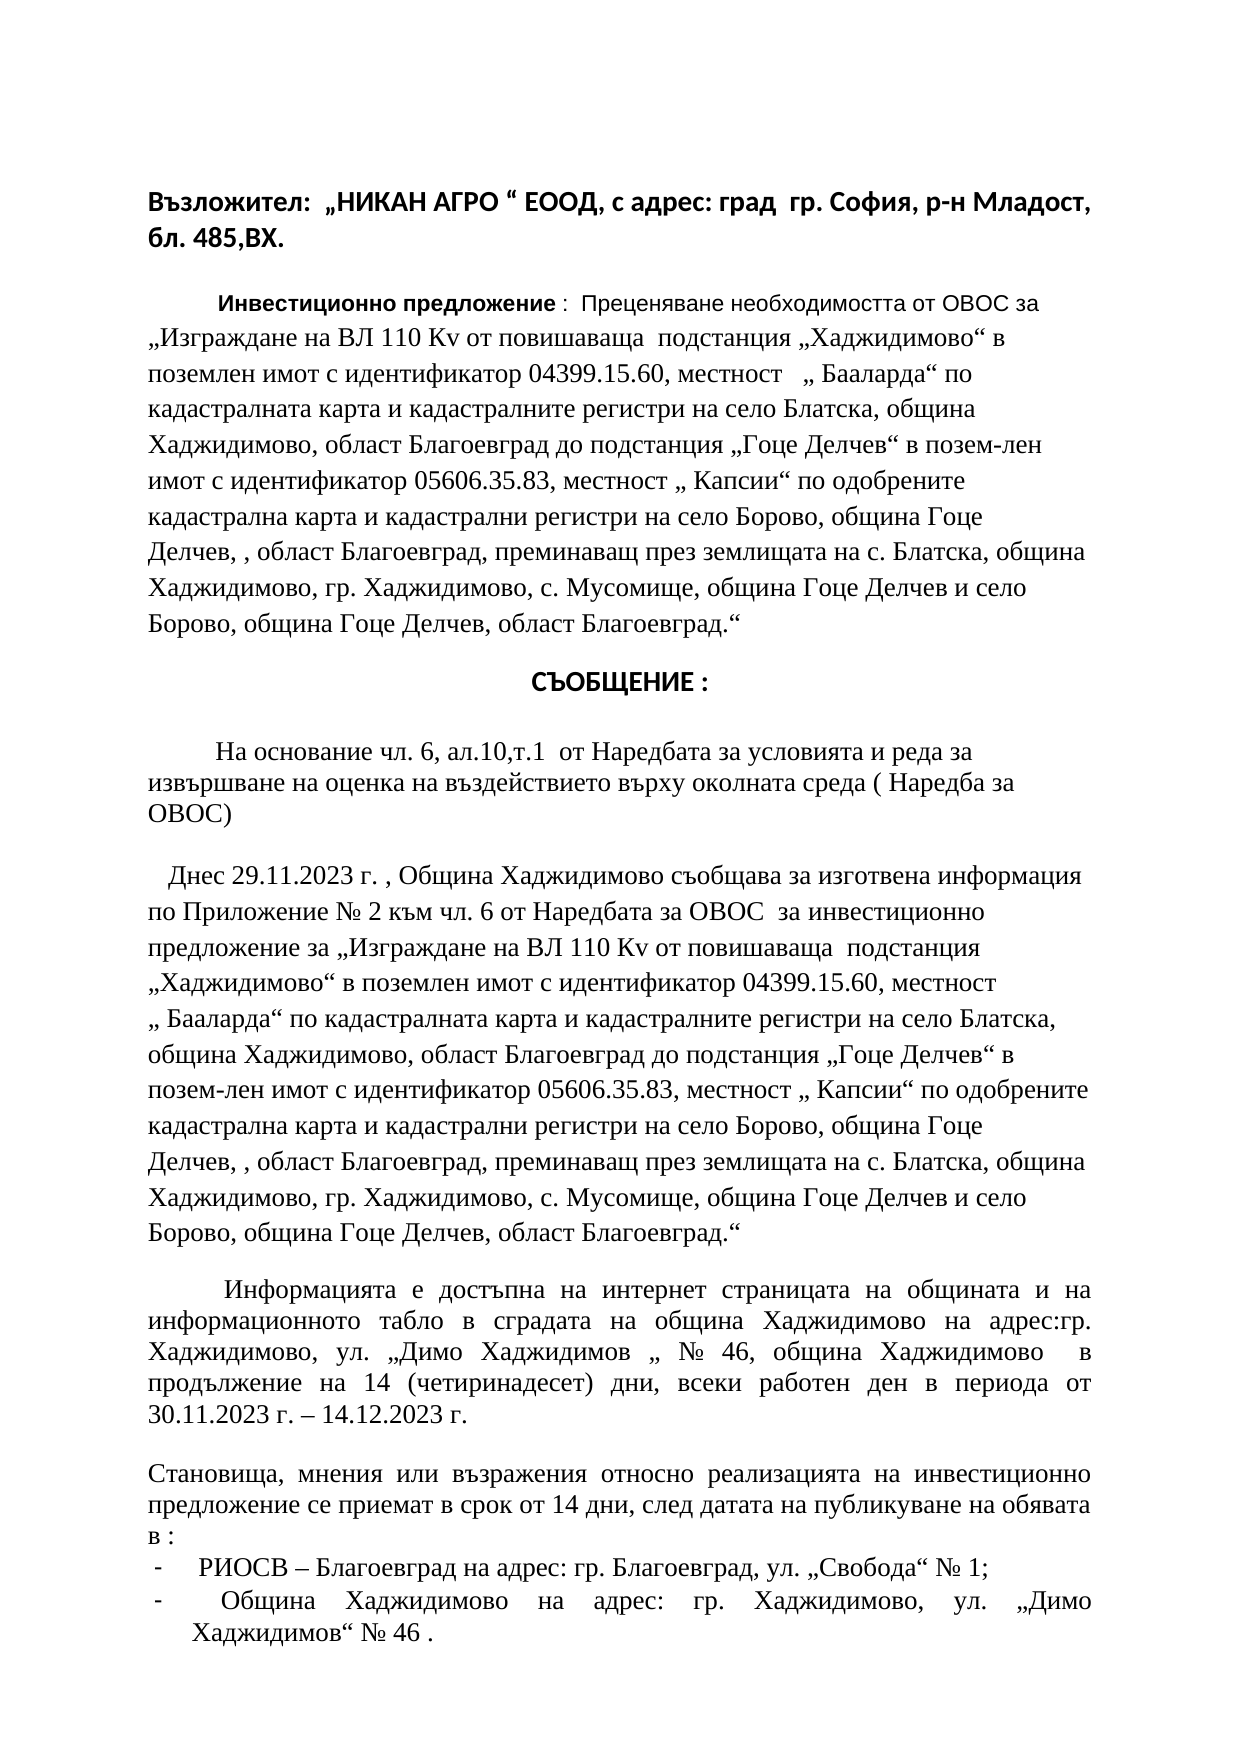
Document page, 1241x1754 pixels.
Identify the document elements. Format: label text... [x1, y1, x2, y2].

text СЪОБЩЕНИЕ : [148, 663, 1093, 699]
text Информацията е достъпна на интернет страницата на общината и на информационното табло в сградата на община Хаджидимово на адрес:гр. Хаджидимово, ул. „Димо Хаджидимов „ № 46, община Хаджидимово в продължение на 14 (четиринадесет) дни, всеки работен ден в периода от 30.11.2023 г. – 14.12.2023 г. [148, 1273, 1093, 1429]
list Община Хаджидимово на адрес: гр. Хаджидимово, ул. „Димо Хаджидимов“ № 46 . [154, 1583, 1093, 1647]
text Днес 29.11.2023 г. , Община Хаджидимово съобщава за изготвена информация по Приложение № 2 към чл. 6 от Наредбата за ОВОС за инвестиционно предложение за „Изграждане на ВЛ 110 Кv от повишаваща подстанция „Хаджидимово“ в поземлен имот с идентификатор 04399.15.60, местност „ Бааларда“ по кадастралната карта и кадастралните регистри на село Блатска, община Хаджидимово, област Благоевград до подстанция „Гоце Делчев“ в позем-лен имот с идентификатор 05606.35.83, местност „ Капсии“ по одобрените кадастрална карта и кадастрални регистри на село Борово, община Гоце Делчев, , област Благоевград, преминаващ през землищата на с. Блатска, община Хаджидимово, гр. Хаджидимово, с. Мусомище, община Гоце Делчев и село Борово, община Гоце Делчев, област Благоевград.“ [148, 859, 1093, 1248]
text На основание чл. 6, ал.10,т.1 от Наредбата за условията и реда за извършване на оценка на въздействието върху околната среда ( Наредба за ОВОС) [148, 735, 1093, 828]
list РИОСВ – Благоевград на адрес: гр. Благоевград, ул. „Свобода“ № 1; [154, 1550, 1093, 1583]
text Инвестиционно предложение : Преценяване необходимостта от ОВОС за „Изграждане на ВЛ 110 Кv от повишаваща подстанция „Хаджидимово“ в поземлен имот с идентификатор 04399.15.60, местност „ Бааларда“ по кадастралната карта и кадастралните регистри на село Блатска, община Хаджидимово, област Благоевград до подстанция „Гоце Делчев“ в позем-лен имот с идентификатор 05606.35.83, местност „ Капсии“ по одобрените кадастрална карта и кадастрални регистри на село Борово, община Гоце Делчев, , област Благоевград, преминаващ през землищата на с. Блатска, община Хаджидимово, гр. Хаджидимово, с. Мусомище, община Гоце Делчев и село Борово, община Гоце Делчев, област Благоевград.“ [148, 290, 1093, 638]
text Становища, мнения или възражения относно реализацията на инвестиционно предложение се приемат в срок от 14 дни, след датата на публикуване на обявата в : [148, 1457, 1093, 1550]
text Възложител: „НИКАН АГРО “ ЕООД, с адрес: град гр. София, р-н Младост, бл. 485,ВХ. [148, 183, 1093, 254]
